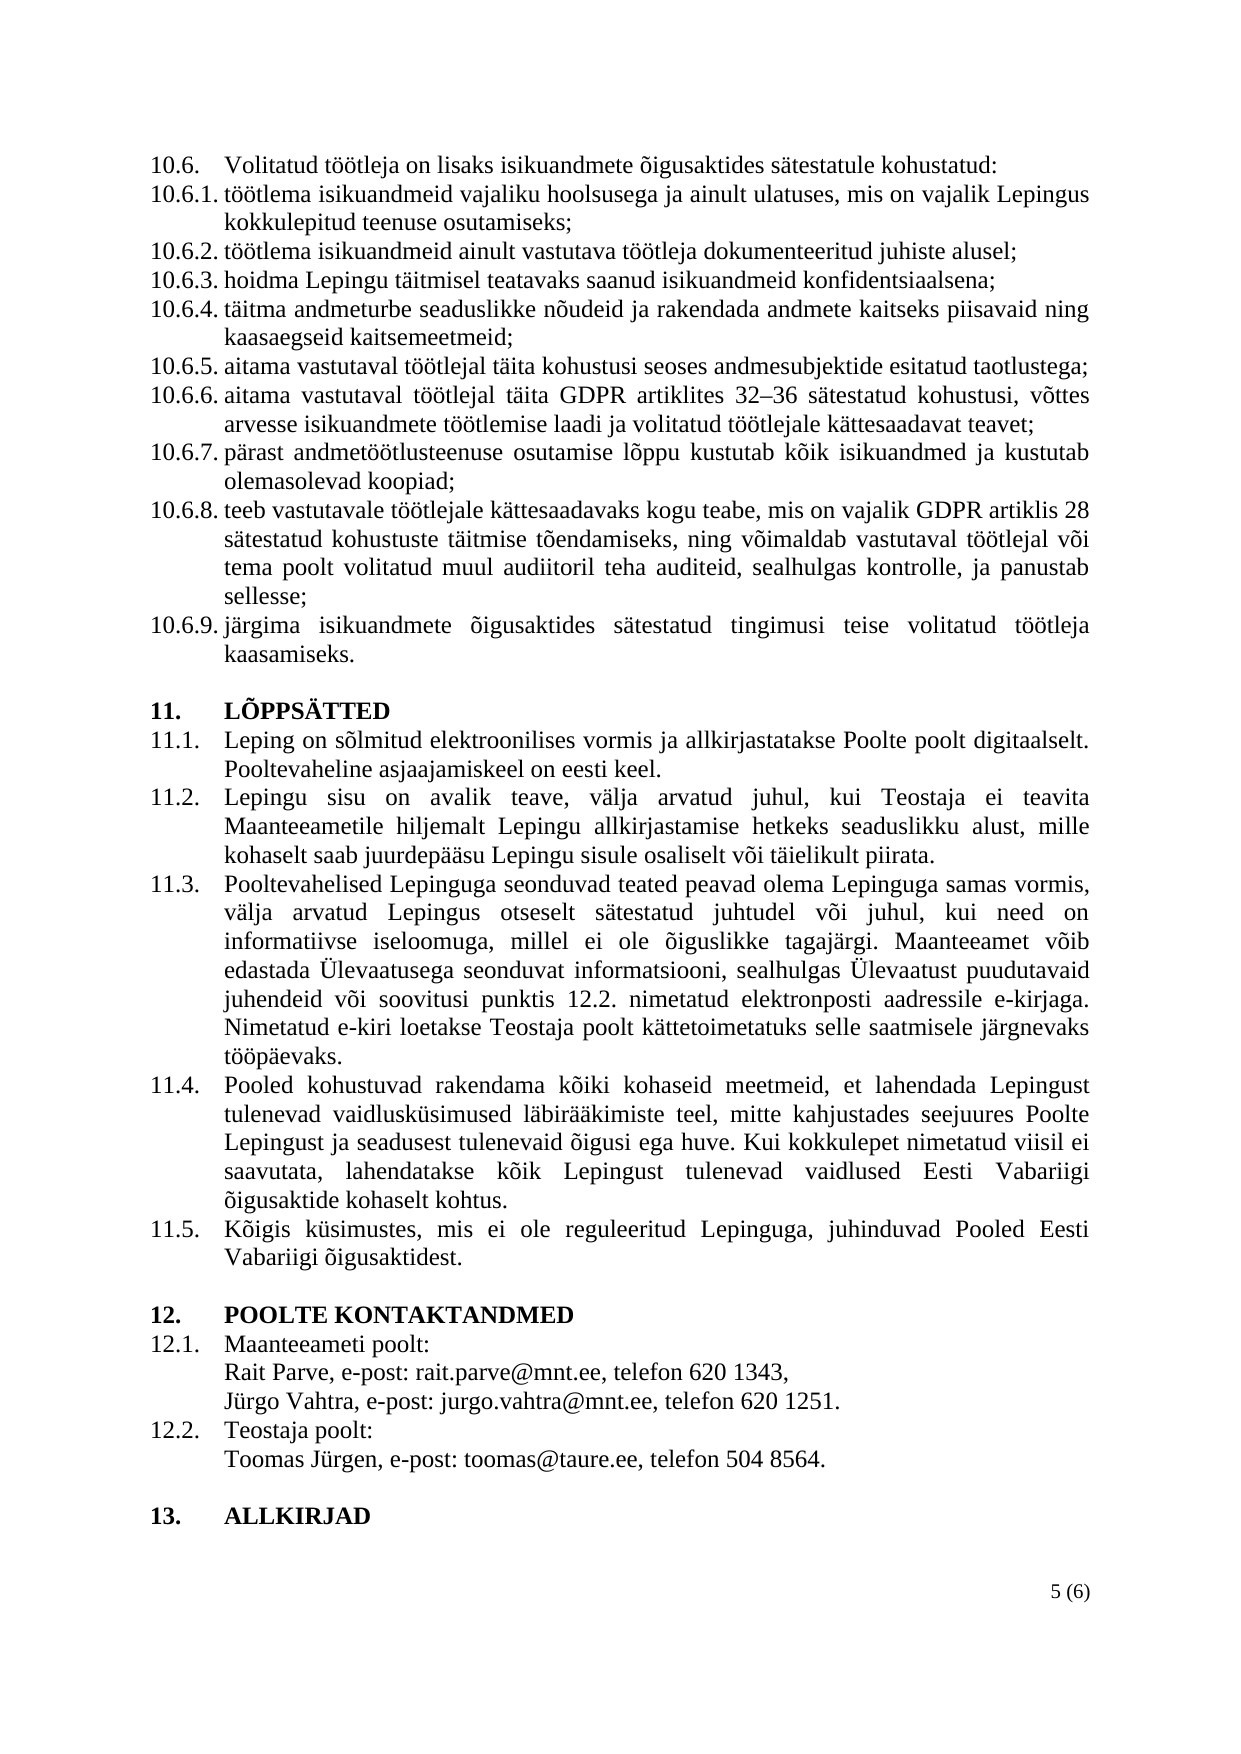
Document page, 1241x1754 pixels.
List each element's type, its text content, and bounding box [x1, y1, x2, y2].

list aitama vastutaval töötlejal täita GDPR artiklites 32–36 sätestatud kohustusi, võttes arvesse isikuandmete töötlemise laadi ja volitatud töötlejale kättesaadavat teavet; [150, 380, 1090, 437]
list töötlema isikuandmeid vajaliku hoolsusega ja ainult ulatuses, mis on vajalik Lepingus kokkulepitud teenuse osutamiseks; [150, 179, 1090, 236]
list Volitatud töötleja on lisaks isikuandmete õigusaktides sätestatule kohustatud: [150, 150, 1090, 179]
list Teostaja poolt: [150, 1415, 1090, 1444]
text Rait Parve, e-post: rait.parve@mnt.ee, telefon 620 1343, [150, 1357, 1090, 1386]
list Maanteeameti poolt: [150, 1329, 1090, 1357]
list teeb vastutavale töötlejale kättesaadavaks kogu teabe, mis on vajalik GDPR artiklis 28 sätestatud kohustuste täitmise tõendamiseks, ning võimaldab vastutaval töötlejal või tema poolt volitatud muul audiitoril teha auditeid, sealhulgas kontrolle, ja panustab sellesse; [150, 495, 1090, 610]
list LÕPPSÄTTED [150, 696, 1090, 725]
list Kõigis küsimustes, mis ei ole reguleeritud Lepinguga, juhinduvad Pooled Eesti Vabariigi õigusaktidest. [150, 1214, 1090, 1271]
list pärast andmetöötlusteenuse osutamise lõppu kustutab kõik isikuandmed ja kustutab olemasolevad koopiad; [150, 437, 1090, 495]
text Toomas Jürgen, e-post: toomas@taure.ee, telefon 504 8564. [224, 1444, 1090, 1472]
list täitma andmeturbe seaduslikke nõudeid ja rakendada andmete kaitseks piisavaid ning kaasaegseid kaitsemeetmeid; [150, 294, 1090, 351]
list Pooltevahelised Lepinguga seonduvad teated peavad olema Lepinguga samas vormis, välja arvatud Lepingus otseselt sätestatud juhtudel või juhul, kui need on informatiivse iseloomuga, millel ei ole õiguslikke tagajärgi. Maanteeamet võib edastada Ülevaatusega seonduvat informatsiooni, sealhulgas Ülevaatust puudutavaid juhendeid või soovitusi punktis 12.2. nimetatud elektronposti aadressile e-kirjaga. Nimetatud e-kiri loetakse Teostaja poolt kättetoimetatuks selle saatmisele järgnevaks tööpäevaks. [150, 869, 1090, 1070]
list järgima isikuandmete õigusaktides sätestatud tingimusi teise volitatud töötleja kaasamiseks. [150, 610, 1090, 667]
text Jürgo Vahtra, e-post: jurgo.vahtra@mnt.ee, telefon 620 1251. [150, 1386, 1090, 1415]
list töötlema isikuandmeid ainult vastutava töötleja dokumenteeritud juhiste alusel; [150, 236, 1090, 265]
subtitle ALLKIRJAD [150, 1501, 1090, 1530]
list hoidma Lepingu täitmisel teatavaks saanud isikuandmeid konfidentsiaalsena; [150, 265, 1090, 294]
list aitama vastutaval töötlejal täita kohustusi seoses andmesubjektide esitatud taotlustega; [150, 351, 1090, 380]
list Pooled kohustuvad rakendama kõiki kohaseid meetmeid, et lahendada Lepingust tulenevad vaidlusküsimused läbirääkimiste teel, mitte kahjustades seejuures Poolte Lepingust ja seadusest tulenevaid õigusi ega huve. Kui kokkulepet nimetatud viisil ei saavutata, lahendatakse kõik Lepingust tulenevad vaidlused Eesti Vabariigi õigusaktide kohaselt kohtus. [150, 1070, 1090, 1214]
list POOLTE KONTAKTANDMED [150, 1300, 1090, 1329]
list Lepingu sisu on avalik teave, välja arvatud juhul, kui Teostaja ei teavita Maanteeametile hiljemalt Lepingu allkirjastamise hetkeks seaduslikku alust, mille kohaselt saab juurdepääsu Lepingu sisule osaliselt või täielikult piirata. [150, 782, 1090, 869]
list Leping on sõlmitud elektroonilises vormis ja allkirjastatakse Poolte poolt digitaalselt. Pooltevaheline asjaajamiskeel on eesti keel. [150, 725, 1090, 782]
